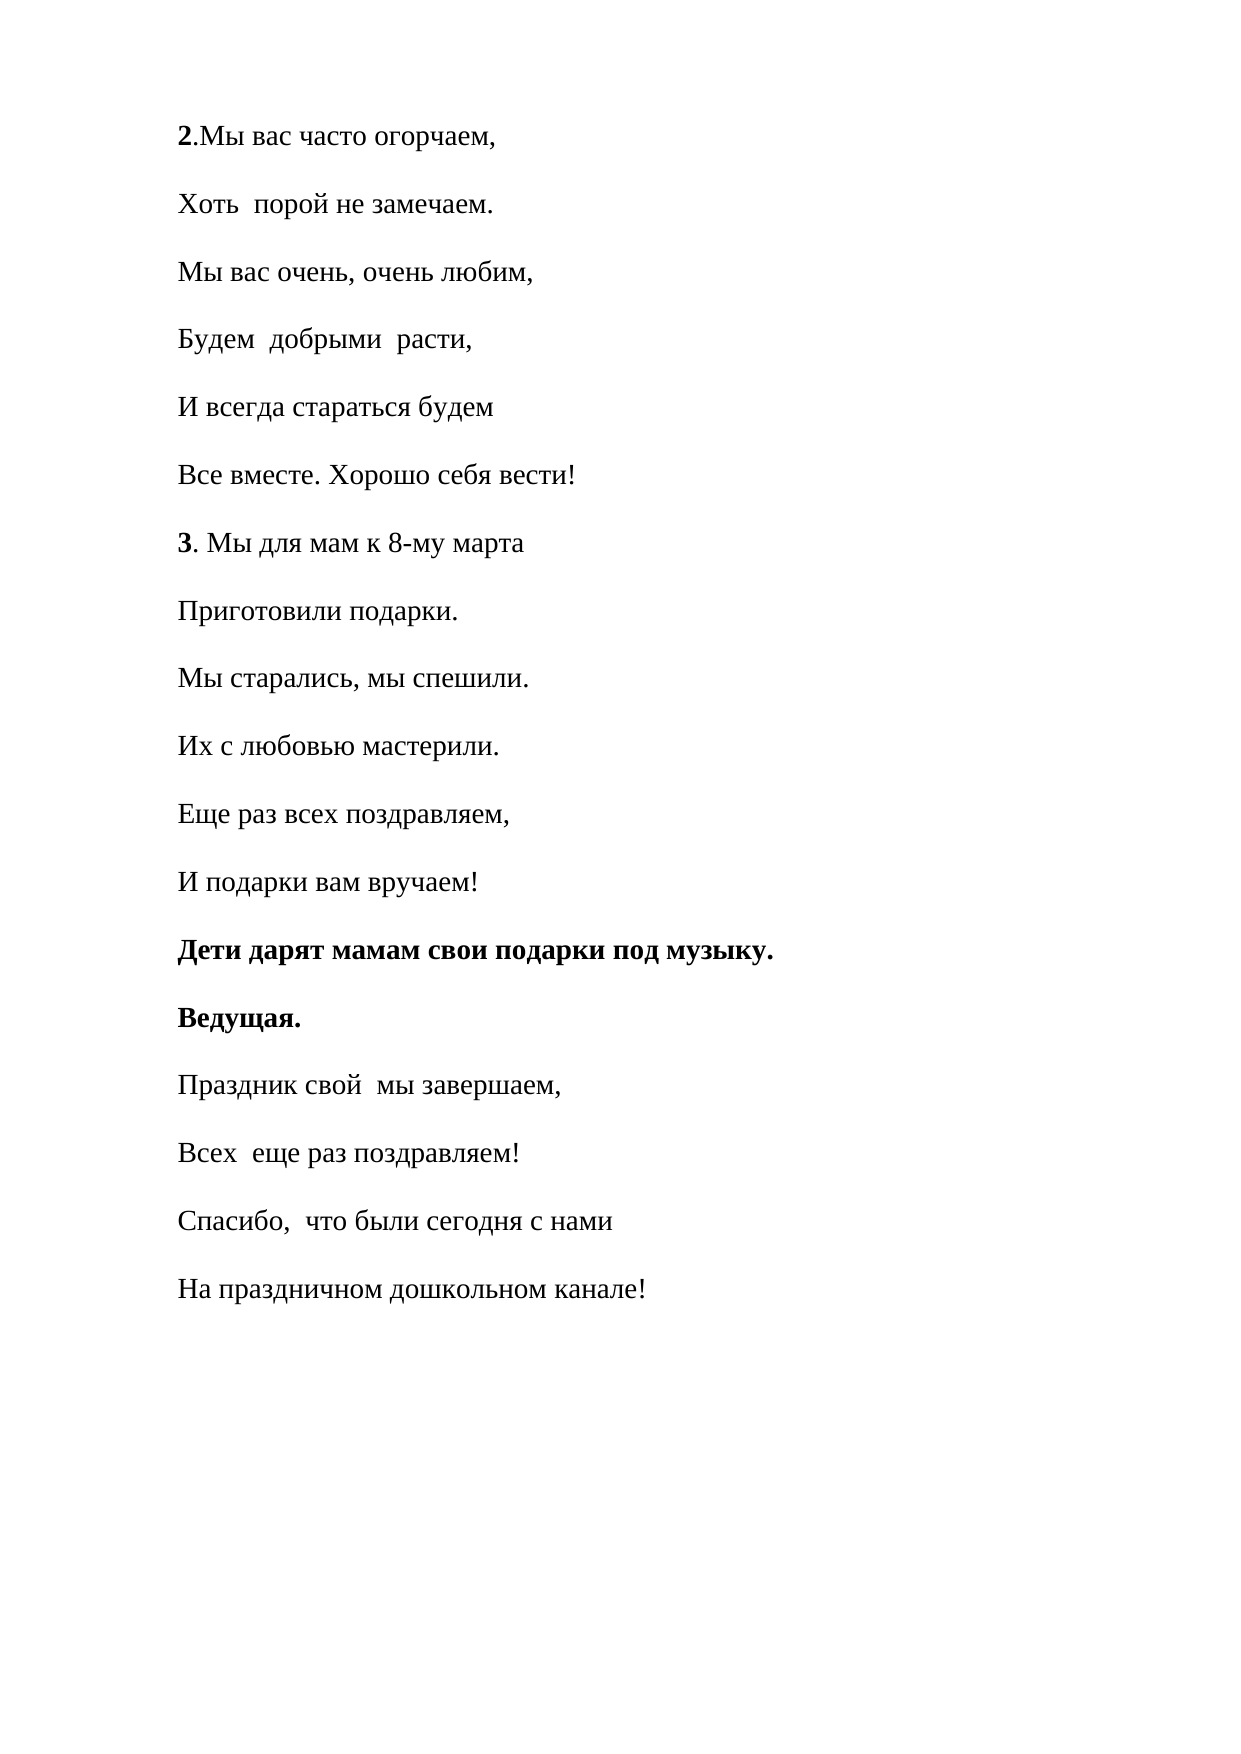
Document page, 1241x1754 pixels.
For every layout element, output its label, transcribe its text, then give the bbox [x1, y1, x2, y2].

text Всех еще раз поздравляем! [177, 1135, 1152, 1169]
text И всегда стараться будем [177, 389, 1152, 423]
text Приготовили подарки. [177, 593, 1152, 626]
text И подарки вам вручаем! [177, 864, 1152, 898]
text 2.Мы вас часто огорчаем, [177, 118, 1152, 152]
text Дети дарят мамам свои подарки под музыку. [177, 932, 1152, 965]
text Спасибо, что были сегодня с нами [177, 1203, 1152, 1237]
text Мы вас очень, очень любим, [177, 254, 1152, 287]
text 3. Мы для мам к 8-му марта [177, 525, 1152, 558]
text Все вместе. Хорошо себя вести! [177, 457, 1152, 491]
text Еще раз всех поздравляем, [177, 796, 1152, 830]
text Их с любовью мастерили. [177, 728, 1152, 762]
text Хоть порой не замечаем. [177, 186, 1152, 219]
text Мы старались, мы спешили. [177, 661, 1152, 694]
text Праздник свой мы завершаем, [177, 1067, 1152, 1101]
text Будем добрыми расти, [177, 322, 1152, 355]
text Ведущая. [177, 1000, 1152, 1033]
text На праздничном дошкольном канале! [177, 1271, 1152, 1304]
